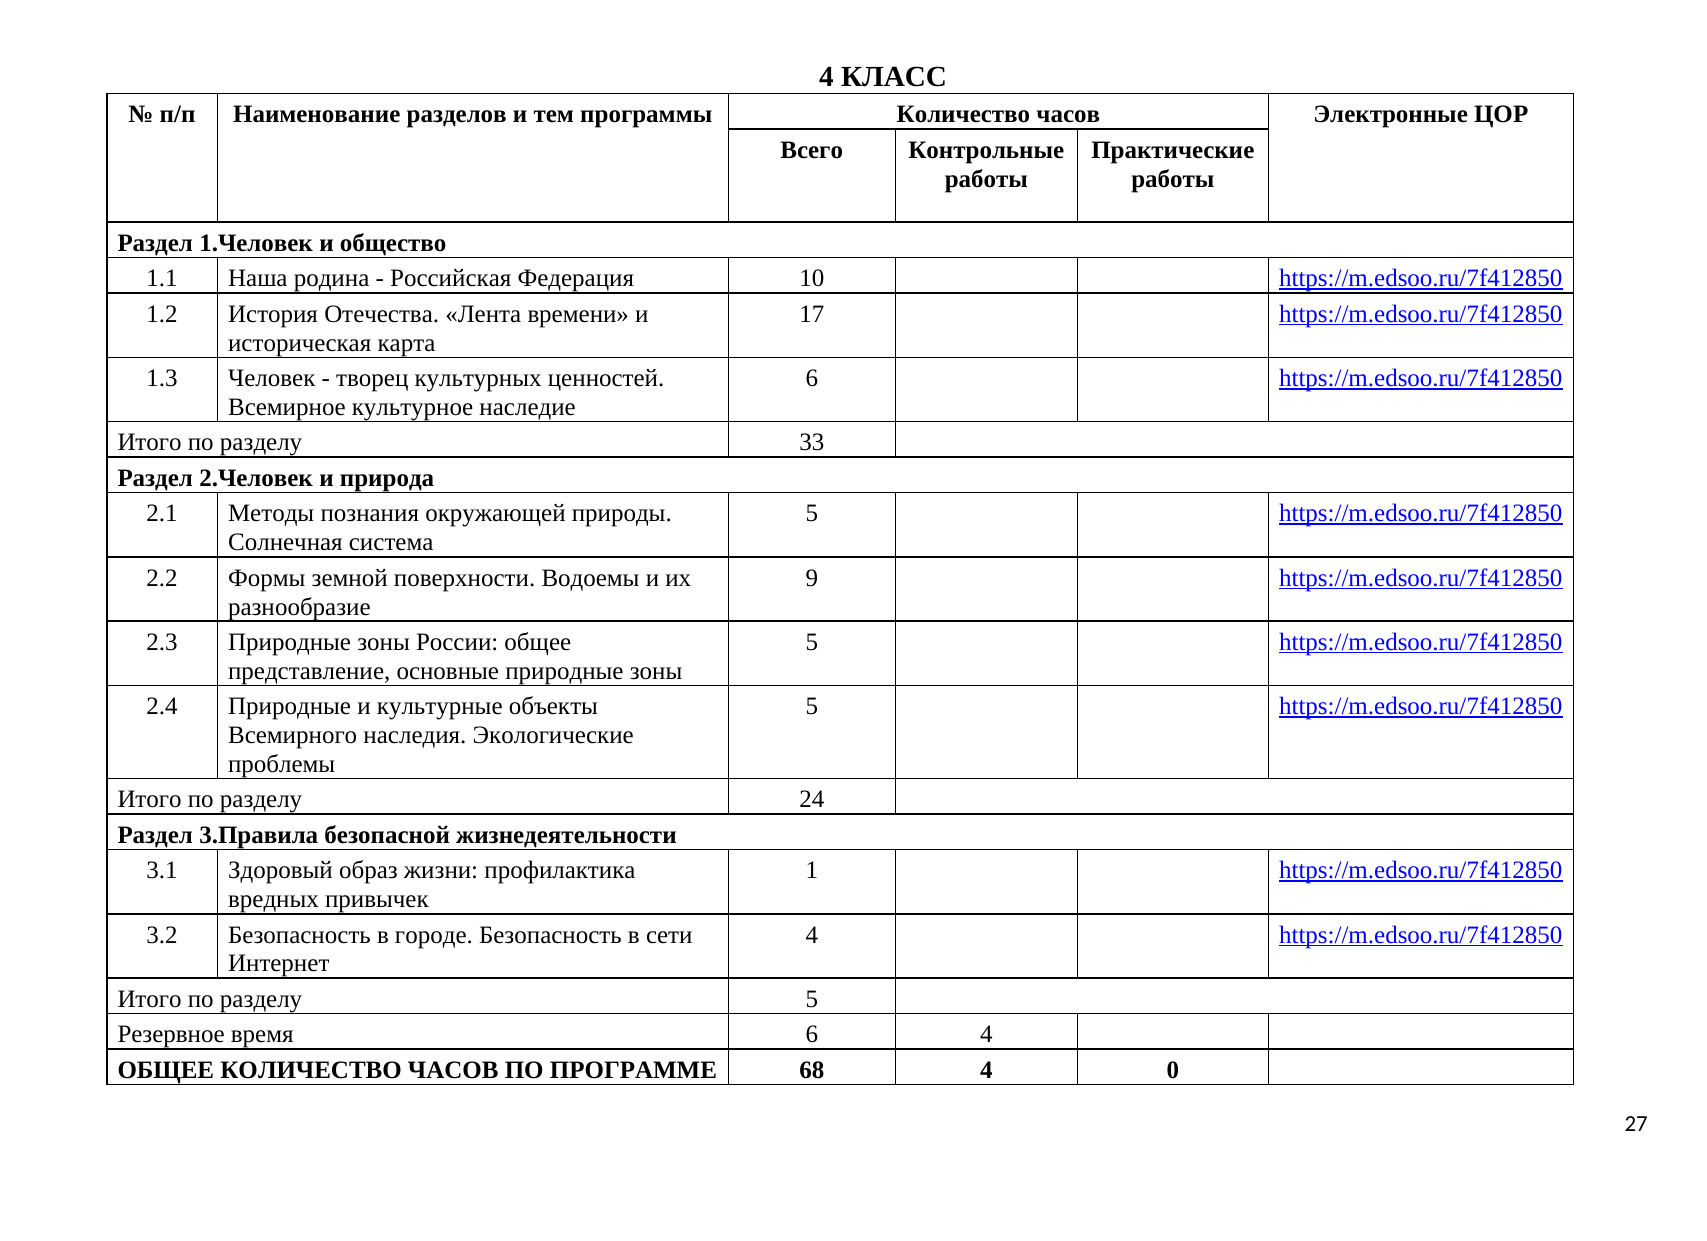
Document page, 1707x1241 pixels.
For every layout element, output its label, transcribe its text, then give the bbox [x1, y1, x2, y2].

table_cell [1078, 686, 1268, 778]
table_cell [1078, 850, 1268, 913]
table_cell Итого по разделу [108, 779, 728, 813]
table_cell 5 [729, 979, 895, 1013]
table_cell 3.2 [108, 915, 217, 977]
table_cell 24 [729, 779, 895, 813]
table_cell 2.1 [108, 493, 217, 556]
table_cell 6 [729, 358, 895, 421]
table_cell [1078, 1014, 1268, 1048]
table_cell 5 [729, 493, 895, 556]
table_cell 1 [729, 850, 895, 913]
text 4 КЛАСС [118, 59, 1647, 93]
table_cell 2.3 [108, 622, 217, 684]
table_cell 1.1 [108, 258, 217, 292]
table_cell https://m.edsoo.ru/7f412850 [1269, 686, 1573, 778]
table_cell https://m.edsoo.ru/7f412850 [1269, 493, 1573, 556]
table_cell 0 [1078, 1050, 1268, 1084]
table_cell ОБЩЕЕ КОЛИЧЕСТВО ЧАСОВ ПО ПРОГРАММЕ [108, 1050, 728, 1084]
table_cell https://m.edsoo.ru/7f412850 [1269, 622, 1573, 684]
table_cell https://m.edsoo.ru/7f412850 [1269, 358, 1573, 421]
table_cell [896, 850, 1077, 913]
table_cell [1269, 1014, 1573, 1048]
table_cell Раздел 3.Правила безопасной жизнедеятельности [108, 815, 1573, 849]
table_cell https://m.edsoo.ru/7f412850 [1269, 558, 1573, 620]
table_cell [896, 979, 1573, 1013]
table_cell [896, 779, 1573, 813]
table_cell 1.2 [108, 294, 217, 356]
table_cell 5 [729, 686, 895, 778]
table_cell Природные зоны России: общее представление, основные природные зоны [218, 622, 728, 684]
table_cell 4 [896, 1014, 1077, 1048]
table_cell https://m.edsoo.ru/7f412850 [1269, 294, 1573, 356]
table_cell [896, 915, 1077, 977]
table_header № п/п [108, 94, 217, 221]
table_cell История Отечества. «Лента времени» и историческая карта [218, 294, 728, 356]
table_cell Контрольные работы [896, 130, 1077, 221]
table_cell Природные и культурные объекты Всемирного наследия. Экологические проблемы [218, 686, 728, 778]
table_header Наименование разделов и тем программы [218, 94, 728, 221]
table_cell 4 [729, 915, 895, 977]
table_cell 2.4 [108, 686, 217, 778]
table_cell Формы земной поверхности. Водоемы и их разнообразие [218, 558, 728, 620]
table_cell Итого по разделу [108, 979, 728, 1013]
table_cell Человек - творец культурных ценностей. Всемирное культурное наследие [218, 358, 728, 421]
table_cell 33 [729, 422, 895, 456]
table_cell https://m.edsoo.ru/7f412850 [1269, 850, 1573, 913]
table_cell 2.2 [108, 558, 217, 620]
table_cell Итого по разделу [108, 422, 728, 456]
table_cell Всего [729, 130, 895, 221]
table_cell [896, 422, 1573, 456]
table_cell 17 [729, 294, 895, 356]
table_cell Методы познания окружающей природы. Солнечная система [218, 493, 728, 556]
table_cell [1078, 358, 1268, 421]
table_cell [896, 558, 1077, 620]
table_cell 5 [729, 622, 895, 684]
table_cell Здоровый образ жизни: профилактика вредных привычек [218, 850, 728, 913]
table_cell [1078, 294, 1268, 356]
table_cell [1078, 915, 1268, 977]
table_cell Раздел 1.Человек и общество [108, 223, 1573, 257]
table_cell 1.3 [108, 358, 217, 421]
table_cell 68 [729, 1050, 895, 1084]
table_cell https://m.edsoo.ru/7f412850 [1269, 258, 1573, 292]
table_cell [1078, 622, 1268, 684]
table_cell [896, 294, 1077, 356]
table_cell [1078, 493, 1268, 556]
table_cell [1078, 258, 1268, 292]
table_header Количество часов [729, 94, 1268, 128]
table_cell Резервное время [108, 1014, 728, 1048]
table_cell 9 [729, 558, 895, 620]
table_cell [1078, 558, 1268, 620]
table_cell [896, 622, 1077, 684]
table_cell Практические работы [1078, 130, 1268, 221]
table_cell 6 [729, 1014, 895, 1048]
table_cell 4 [896, 1050, 1077, 1084]
table_cell [896, 493, 1077, 556]
table_cell Раздел 2.Человек и природа [108, 458, 1573, 492]
table_cell [896, 358, 1077, 421]
table_cell https://m.edsoo.ru/7f412850 [1269, 915, 1573, 977]
table_cell [896, 258, 1077, 292]
table_cell 10 [729, 258, 895, 292]
table_cell 3.1 [108, 850, 217, 913]
table_cell Наша родина - Российская Федерация [218, 258, 728, 292]
table_cell Безопасность в городе. Безопасность в сети Интернет [218, 915, 728, 977]
table_cell [896, 686, 1077, 778]
table_cell [1269, 1050, 1573, 1084]
table_header Электронные ЦОР [1269, 94, 1573, 221]
